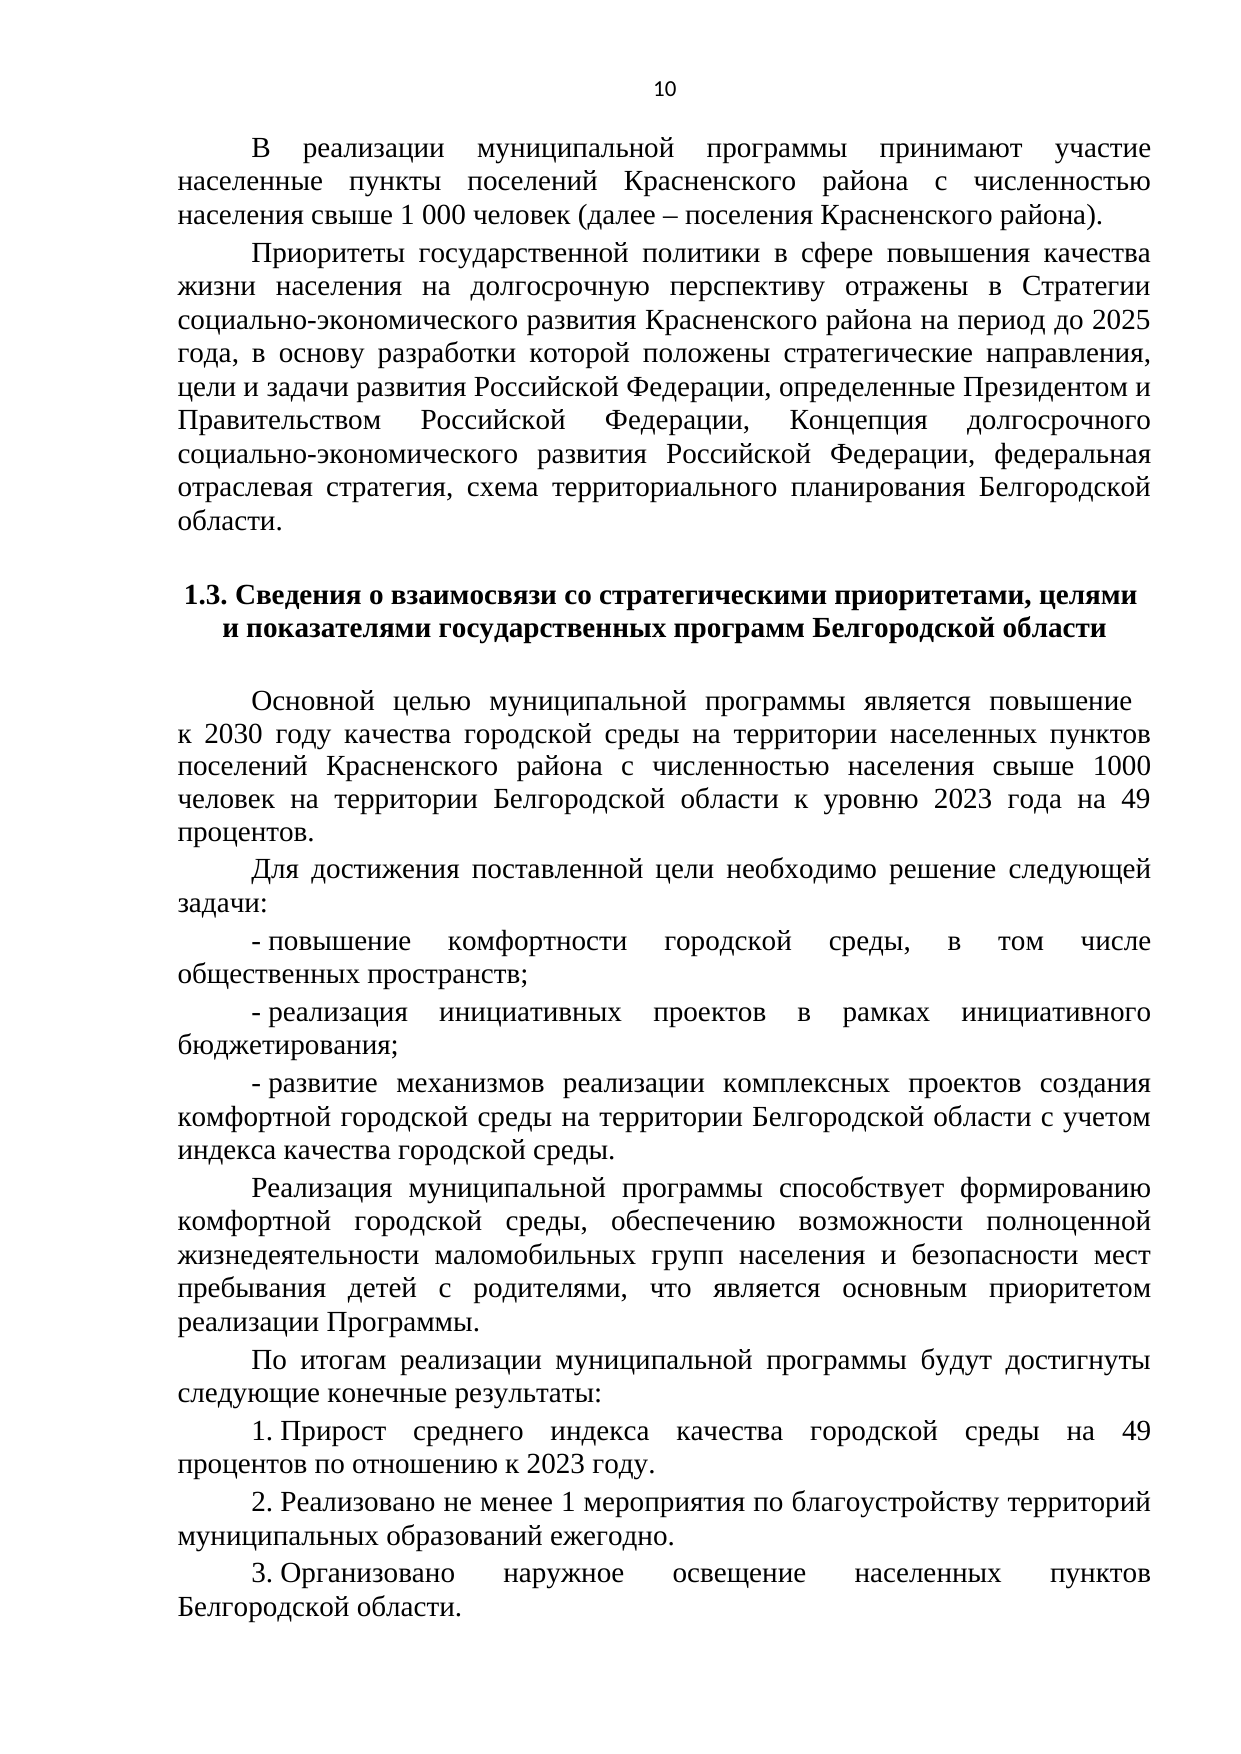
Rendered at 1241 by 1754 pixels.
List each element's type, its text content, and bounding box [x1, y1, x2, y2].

text - повышение комфортности городской среды, в том числе общественных пространств; [177, 923, 1152, 990]
text Приоритеты государственной политики в сфере повышения качества жизни населения на долгосрочную перспективу отражены в Стратегии социально-экономического развития Красненского района на период до 2025 года, в основу разработки которой положены стратегические направления, цели и задачи развития Российской Федерации, определенные Президентом и Правительством Российской Федерации, Концепция долгосрочного социально-экономического развития Российской Федерации, федеральная отраслевая стратегия, схема территориального планирования Белгородской области. [177, 235, 1152, 537]
text - реализация инициативных проектов в рамках инициативного бюджетирования; [177, 994, 1152, 1061]
text В реализации муниципальной программы принимают участие населенные пункты поселений Красненского района с численностью населения свыше 1 000 человек (далее – поселения Красненского района). [177, 130, 1152, 231]
text 1.3. Сведения о взаимосвязи со стратегическими приоритетами, целями и показателями государственных программ Белгородской области [177, 578, 1152, 643]
text Реализация муниципальной программы способствует формированию комфортной городской среды, обеспечению возможности полноценной жизнедеятельности маломобильных групп населения и безопасности мест пребывания детей с родителями, что является основным приоритетом реализации Программы. [177, 1170, 1152, 1338]
text 3. Организовано наружное освещение населенных пунктов Белгородской области. [177, 1556, 1152, 1623]
text По итогам реализации муниципальной программы будут достигнуты следующие конечные результаты: [177, 1342, 1152, 1409]
text Основной целью муниципальной программы является повышение к 2030 году качества городской среды на территории населенных пунктов поселений Красненского района с численностью населения свыше 1000 человек на территории Белгородской области к уровню 2023 года на 49 процентов. [177, 684, 1152, 847]
text 1. Прирост среднего индекса качества городской среды на 49 процентов по отношению к 2023 году. [177, 1413, 1152, 1480]
text Для достижения поставленной цели необходимо решение следующей задачи: [177, 851, 1152, 918]
text - развитие механизмов реализации комплексных проектов создания комфортной городской среды на территории Белгородской области с учетом индекса качества городской среды. [177, 1065, 1152, 1166]
text 2. Реализовано не менее 1 мероприятия по благоустройству территорий муниципальных образований ежегодно. [177, 1484, 1152, 1551]
